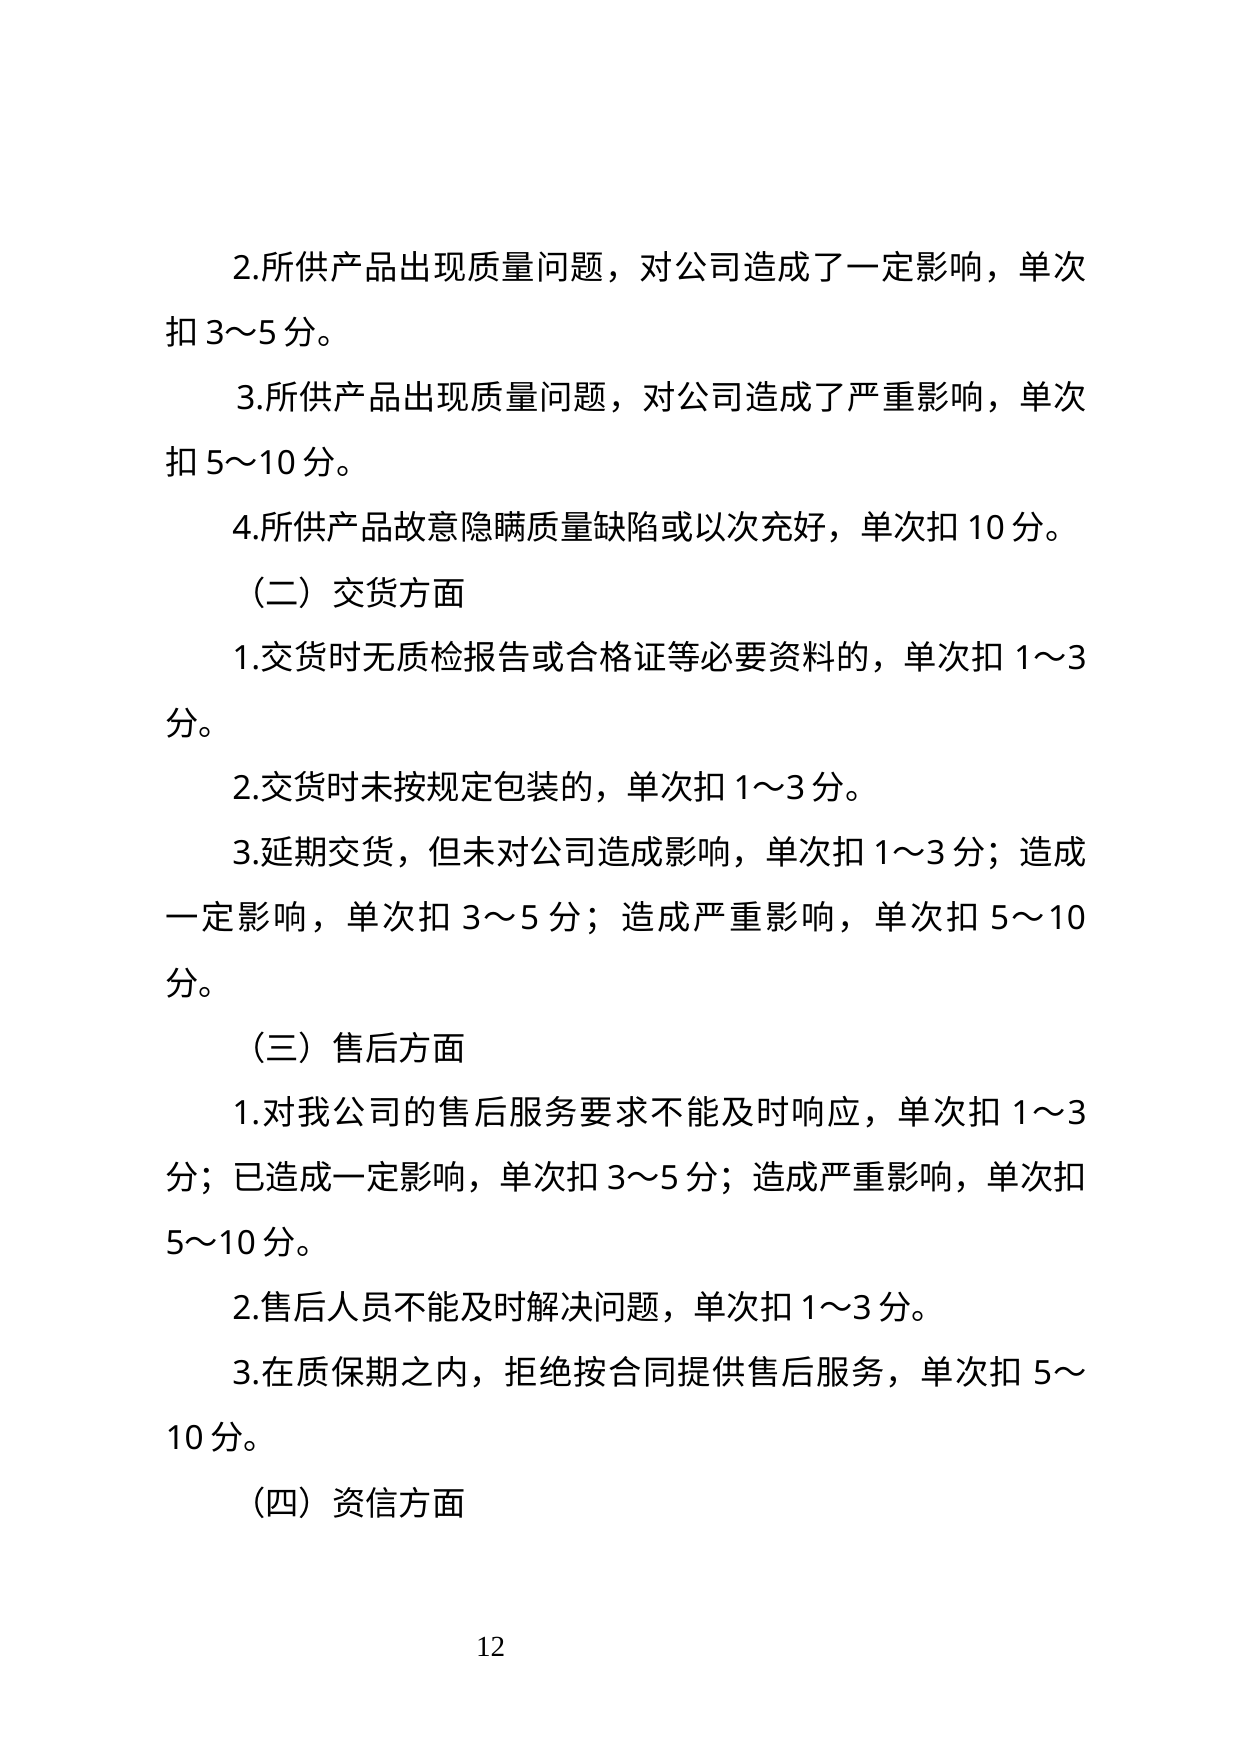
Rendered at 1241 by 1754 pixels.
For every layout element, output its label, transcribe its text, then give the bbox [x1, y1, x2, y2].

text 4.所供产品故意隐瞒质量缺陷或以次充好，单次扣10分。 [165, 493, 1087, 558]
text 2.交货时未按规定包装的，单次扣1～3分。 [165, 753, 1087, 818]
text 1.对我公司的售后服务要求不能及时响应，单次扣1～3分；已造成一定影响，单次扣3～5分；造成严重影响，单次扣5～10分。 [165, 1078, 1087, 1273]
text 2.所供产品出现质量问题，对公司造成了一定影响，单次扣3～5分。 [165, 233, 1087, 363]
text 1.交货时无质检报告或合格证等必要资料的，单次扣1～3分。 [165, 623, 1087, 753]
text （二）交货方面 [165, 558, 1087, 623]
text （四）资信方面 [165, 1468, 1087, 1533]
text 3.所供产品出现质量问题，对公司造成了严重影响，单次扣5～10分。 [165, 363, 1087, 493]
text 2.售后人员不能及时解决问题，单次扣1～3分。 [165, 1273, 1087, 1338]
text 3.延期交货，但未对公司造成影响，单次扣1～3分；造成一定影响，单次扣3～5分；造成严重影响，单次扣5～10分。 [165, 818, 1087, 1013]
text （三）售后方面 [165, 1013, 1087, 1078]
text 3.在质保期之内，拒绝按合同提供售后服务，单次扣5～10分。 [165, 1338, 1087, 1468]
